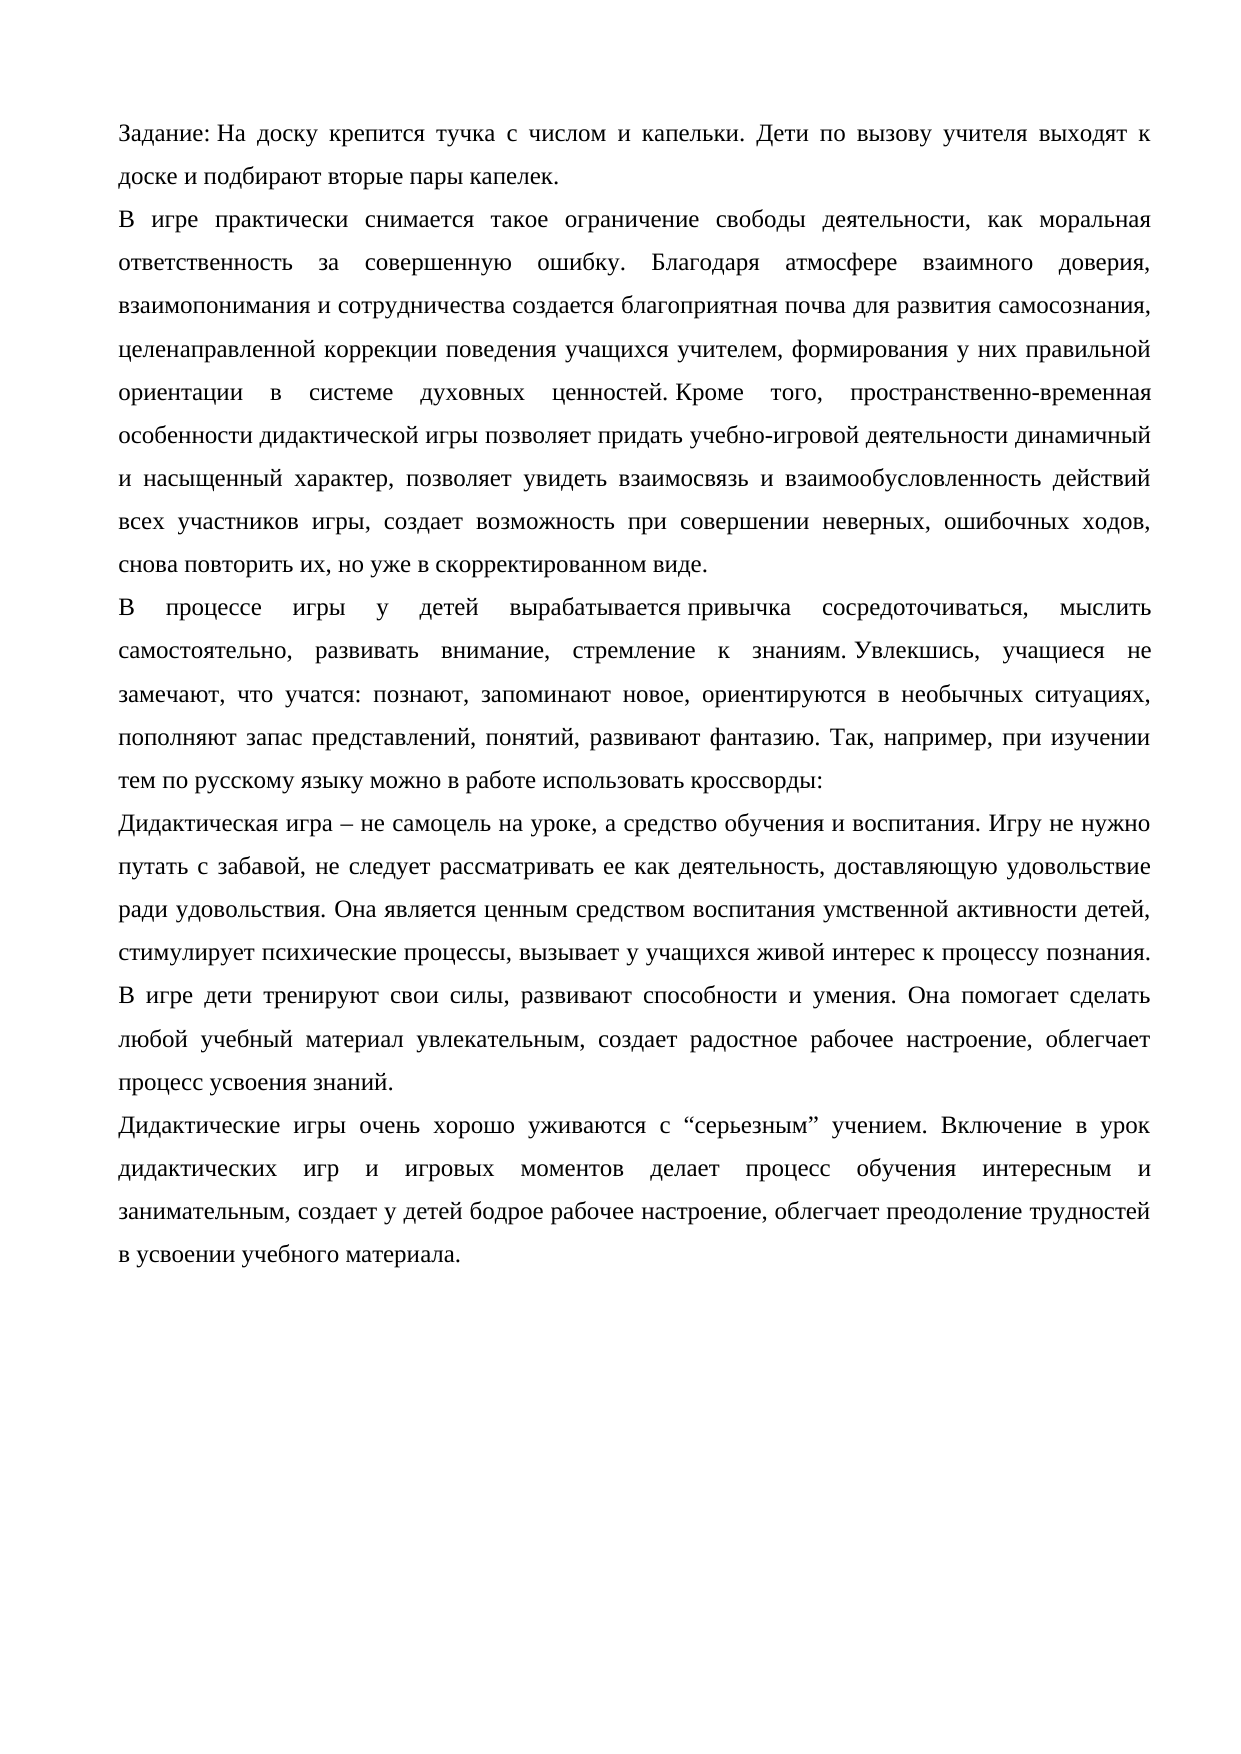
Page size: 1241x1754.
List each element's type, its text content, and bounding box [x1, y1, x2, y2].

text Задание: На доску крепится тучка с числом и капельки. Дети по вызову учителя выходят к доске и подбирают вторые пары капелек. [118, 118, 1152, 190]
text Дидактическая игра – не самоцель на уроке, а средство обучения и воспитания. Игру не нужно путать с забавой, не следует рассматривать ее как деятельность, доставляющую удовольствие ради удовольствия. Она является ценным средством воспитания умственной активности детей, стимулирует психические процессы, вызывает у учащихся живой интерес к процессу познания. В игре дети тренируют свои силы, развивают способности и умения. Она помогает сделать любой учебный материал увлекательным, создает радостное рабочее настроение, облегчает процесс усвоения знаний. [118, 808, 1152, 1096]
text В игре практически снимается такое ограничение свободы деятельности, как моральная ответственность за совершенную ошибку. Благодаря атмосфере взаимного доверия, взаимопонимания и сотрудничества создается благоприятная почва для развития самосознания, целенаправленной коррекции поведения учащихся учителем, формирования у них правильной ориентации в системе духовных ценностей. Кроме того, пространственно-временная особенности дидактической игры позволяет придать учебно-игровой деятельности динамичный и насыщенный характер, позволяет увидеть взаимосвязь и взаимообусловленность действий всех участников игры, создает возможность при совершении неверных, ошибочных ходов, снова повторить их, но уже в скорректированном виде. [118, 204, 1152, 578]
text Дидактические игры очень хорошо уживаются с “серьезным” учением. Включение в урок дидактических игр и игровых моментов делает процесс обучения интересным и занимательным, создает у детей бодрое рабочее настроение, облегчает преодоление трудностей в усвоении учебного материала. [118, 1110, 1152, 1268]
text В процессе игры у детей вырабатывается привычка сосредоточиваться, мыслить самостоятельно, развивать внимание, стремление к знаниям. Увлекшись, учащиеся не замечают, что учатся: познают, запоминают новое, ориентируются в необычных ситуациях, пополняют запас представлений, понятий, развивают фантазию. Так, например, при изучении тем по русскому языку можно в работе использовать кроссворды: [118, 592, 1152, 794]
